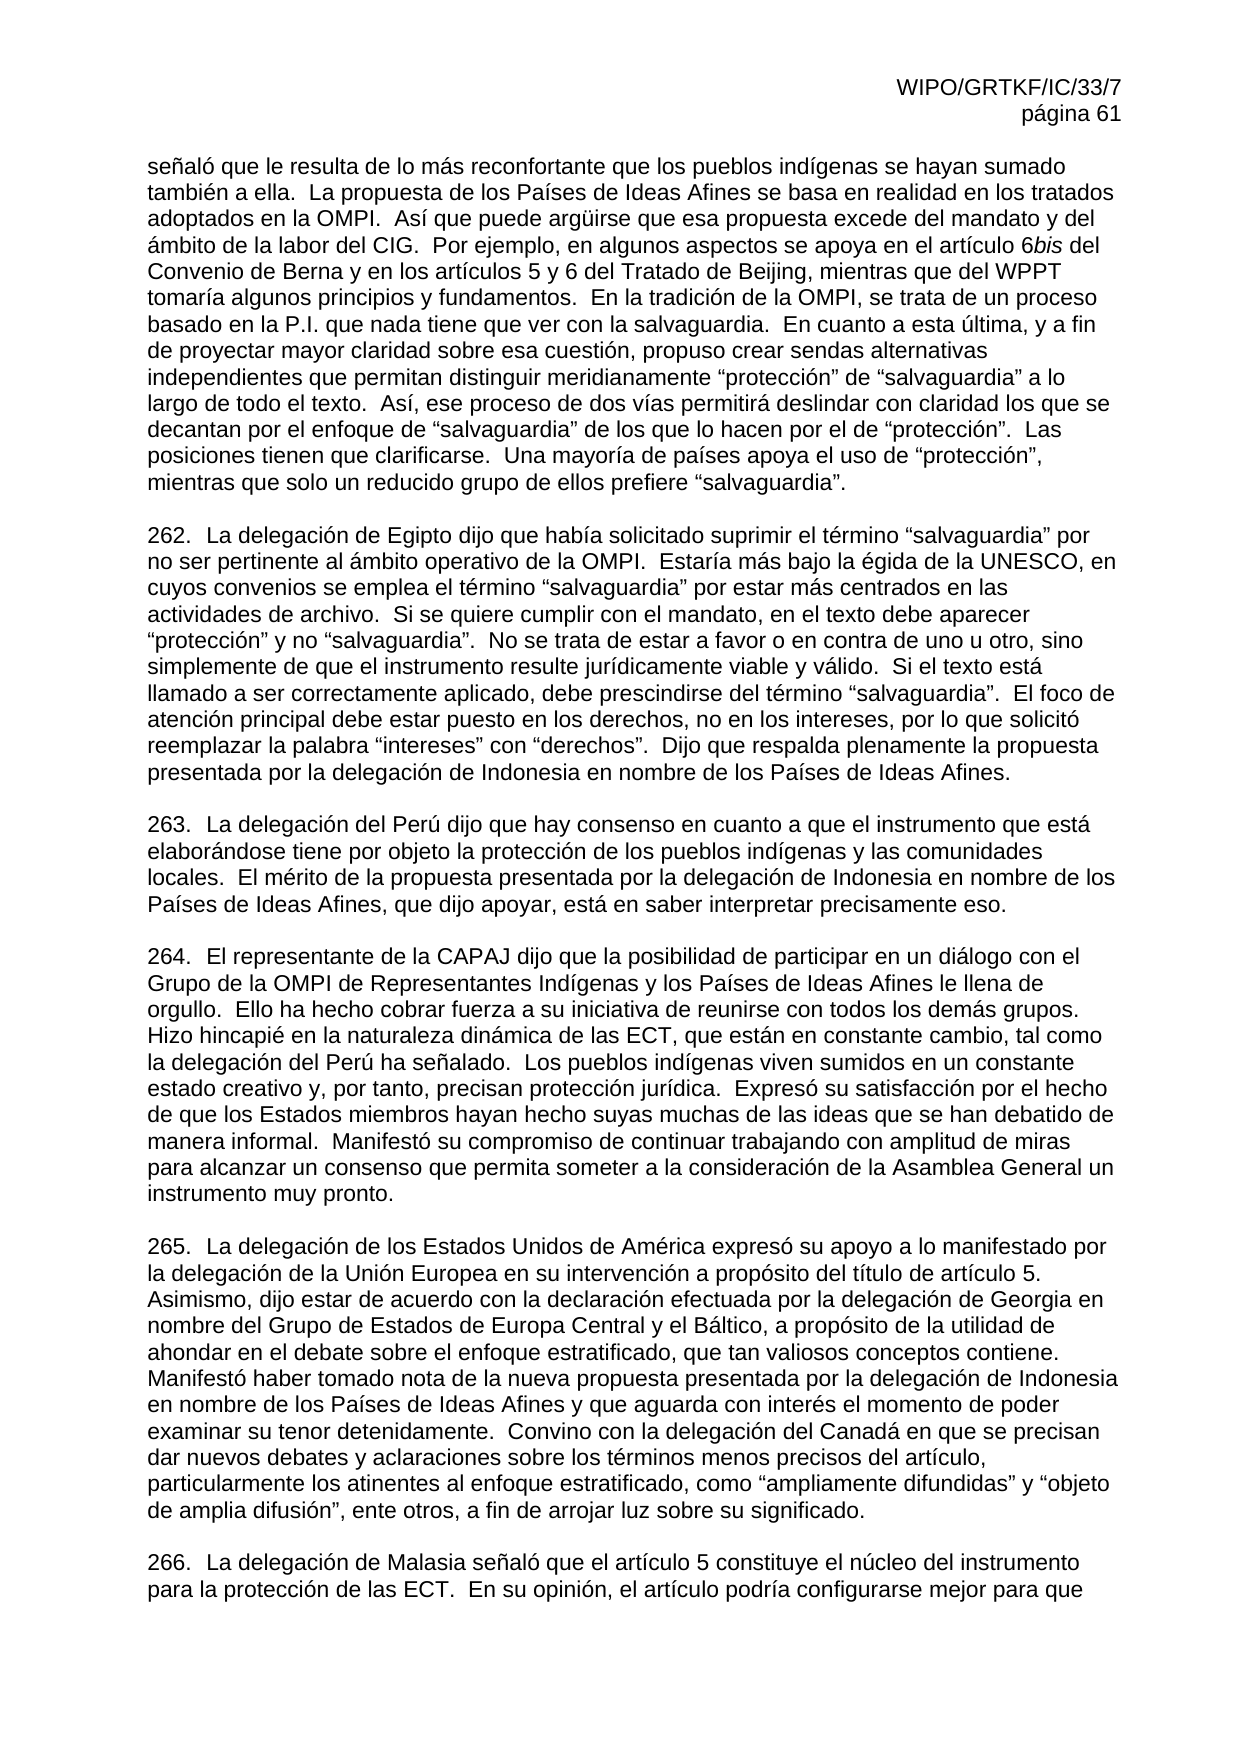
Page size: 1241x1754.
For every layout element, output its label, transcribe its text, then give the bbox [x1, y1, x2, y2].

list El representante de la CAPAJ dijo que la posibilidad de participar en un diálogo con el Grupo de la OMPI de Representantes Indígenas y los Países de Ideas Afines le llena de orgullo. Ello ha hecho cobrar fuerza a su iniciativa de reunirse con todos los demás grupos. Hizo hincapié en la naturaleza dinámica de las ECT, que están en constante cambio, tal como la delegación del Perú ha señalado. Los pueblos indígenas viven sumidos en un constante estado creativo y, por tanto, precisan protección jurídica. Expresó su satisfacción por el hecho de que los Estados miembros hayan hecho suyas muchas de las ideas que se han debatido de manera informal. Manifestó su compromiso de continuar trabajando con amplitud de miras para alcanzar un consenso que permita someter a la consideración de la Asamblea General un instrumento muy pronto. [147, 943, 1122, 1207]
list La delegación del Perú dijo que hay consenso en cuanto a que el instrumento que está elaborándose tiene por objeto la protección de los pueblos indígenas y las comunidades locales. El mérito de la propuesta presentada por la delegación de Indonesia en nombre de los Países de Ideas Afines, que dijo apoyar, está en saber interpretar precisamente eso. [147, 811, 1122, 917]
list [147, 1549, 1122, 1602]
list La delegación de los Estados Unidos de América expresó su apoyo a lo manifestado por la delegación de la Unión Europea en su intervención a propósito del título de artículo 5. Asimismo, dijo estar de acuerdo con la declaración efectuada por la delegación de Georgia en nombre del Grupo de Estados de Europa Central y el Báltico, a propósito de la utilidad de ahondar en el debate sobre el enfoque estratificado, que tan valiosos conceptos contiene. Manifestó haber tomado nota de la nueva propuesta presentada por la delegación de Indonesia en nombre de los Países de Ideas Afines y que aguarda con interés el momento de poder examinar su tenor detenidamente. Convino con la delegación del Canadá en que se precisan dar nuevos debates y aclaraciones sobre los términos menos precisos del artículo, particularmente los atinentes al enfoque estratificado, como “ampliamente difundidas” y “objeto de amplia difusión”, ente otros, a fin de arrojar luz sobre su significado. [147, 1233, 1122, 1523]
list La delegación de Egipto dijo que había solicitado suprimir el término “salvaguardia” por no ser pertinente al ámbito operativo de la OMPI. Estaría más bajo la égida de la UNESCO, en cuyos convenios se emplea el término “salvaguardia” por estar más centrados en las actividades de archivo. Si se quiere cumplir con el mandato, en el texto debe aparecer “protección” y no “salvaguardia”. No se trata de estar a favor o en contra de uno u otro, sino simplemente de que el instrumento resulte jurídicamente viable y válido. Si el texto está llamado a ser correctamente aplicado, debe prescindirse del término “salvaguardia”. El foco de atención principal debe estar puesto en los derechos, no en los intereses, por lo que solicitó reemplazar la palabra “intereses” con “derechos”. Dijo que respalda plenamente la propuesta presentada por la delegación de Indonesia en nombre de los Países de Ideas Afines. [147, 522, 1122, 785]
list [147, 153, 1122, 495]
